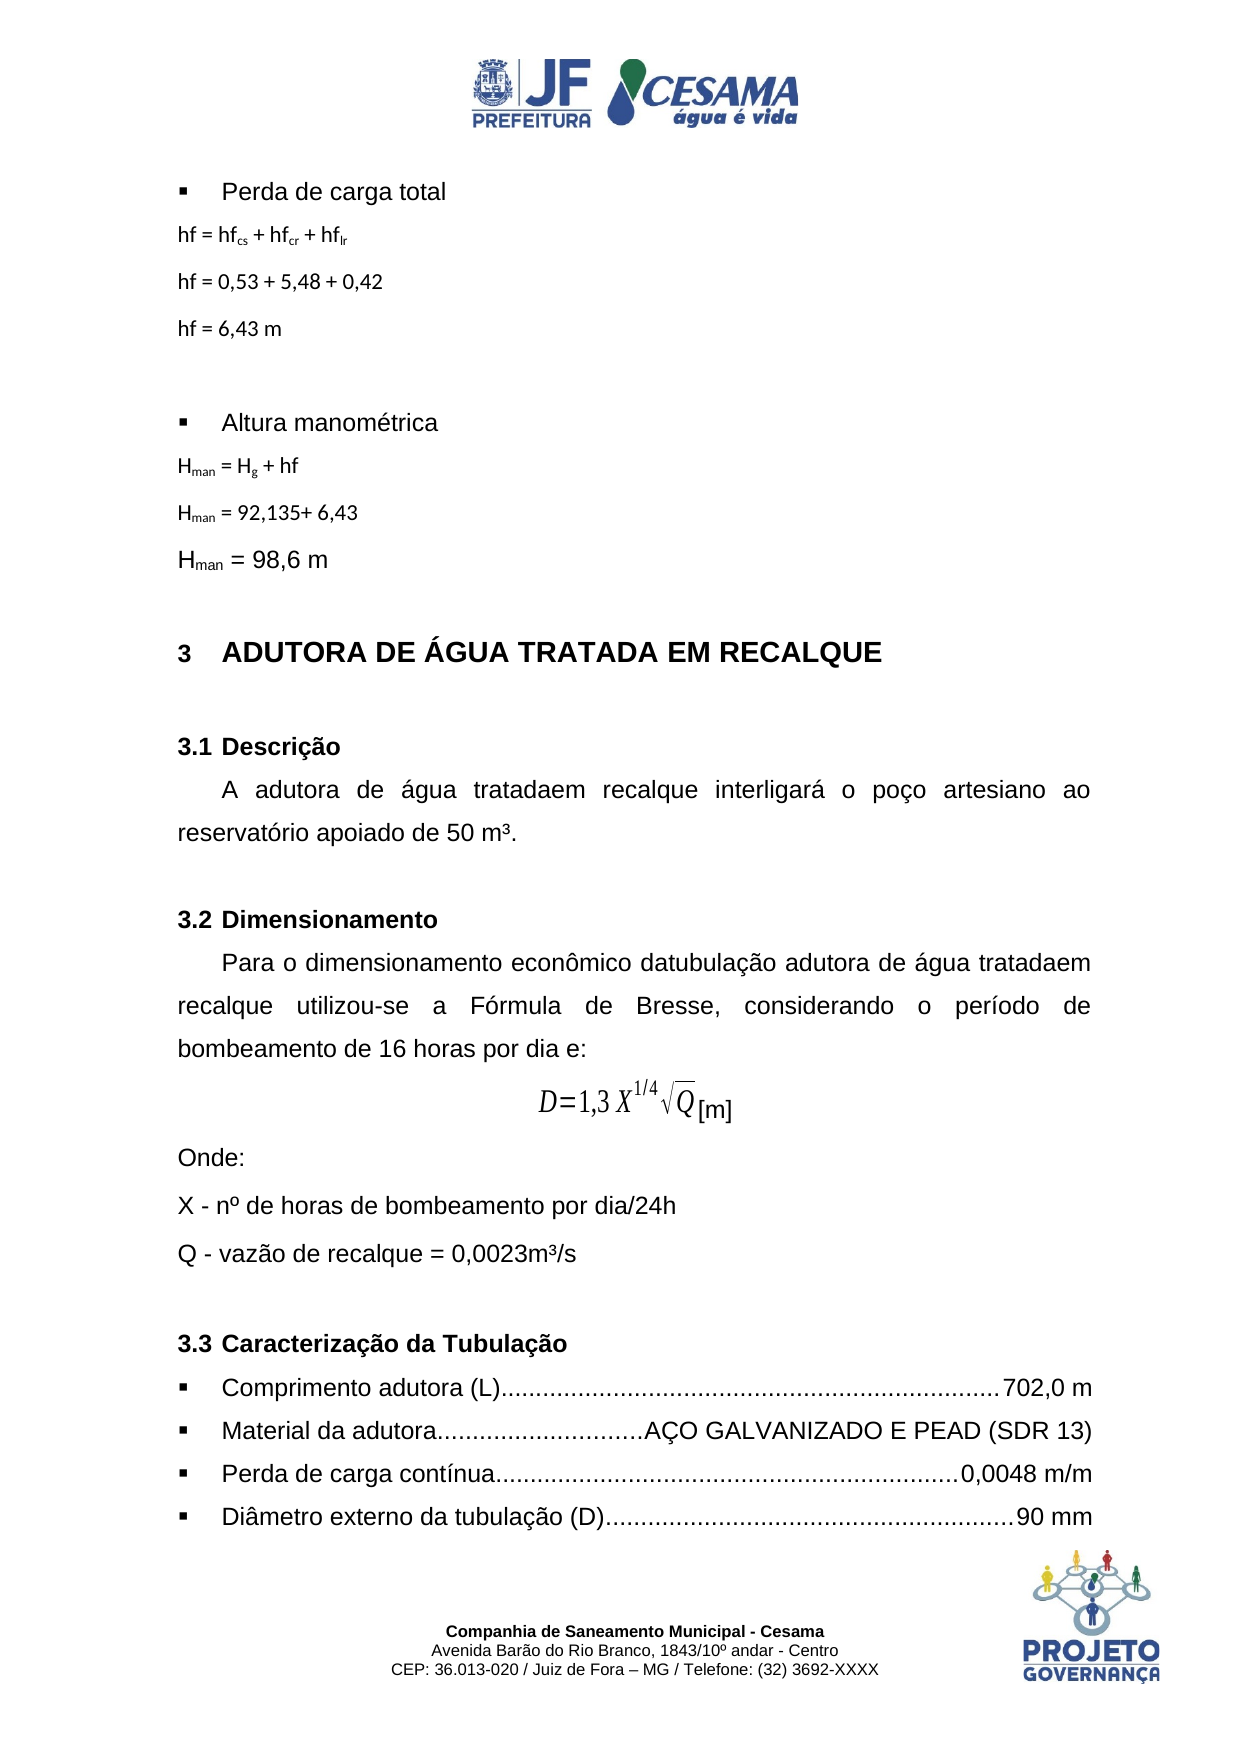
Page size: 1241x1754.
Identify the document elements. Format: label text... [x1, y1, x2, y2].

text Diâmetro externo da tubulação (D) 90 mm [177, 1502, 1092, 1531]
text Altura manométrica [177, 408, 1092, 437]
text Perda de carga total [177, 177, 1092, 206]
text Hman = 92,135+ 6,43 [177, 498, 1092, 526]
text Q - vazão de recalque = 0,0023m³/s [177, 1238, 1092, 1267]
text Comprimento adutora (L) 702,0 m [177, 1372, 1092, 1401]
text X - nº de horas de bombeamento por dia/24h [177, 1191, 1092, 1219]
text Hman = Hg + hf [177, 451, 1092, 479]
text hf = hfcs + hfcr + hflr [177, 220, 1092, 248]
text Perda de carga contínua 0,0048 m/m [177, 1459, 1092, 1488]
text Para o dimensionamento econômico datubulação adutora de água tratadaem recalque utilizou-se a Fórmula de Bresse, considerando o período de bombeamento de 16 horas por dia e: [177, 948, 1092, 1063]
text Material da adutora AÇO GALVANIZADO E PEAD (SDR 13) [177, 1416, 1092, 1444]
text [m] [177, 1077, 1092, 1124]
list Hman = 98,6 m [177, 545, 1092, 574]
text Onde: [177, 1143, 1092, 1172]
picture [471, 59, 799, 128]
subtitle Adutora de Água tratada em recalque [177, 635, 1092, 668]
text hf = 6,43 m [177, 314, 1092, 342]
picture [1023, 1550, 1160, 1684]
subtitle Descrição [177, 732, 1092, 761]
text A adutora de água tratadaem recalque interligará o poço artesiano ao reservatório apoiado de 50 m³. [177, 775, 1092, 847]
text hf = 0,53 + 5,48 + 0,42 [177, 267, 1092, 295]
subtitle Dimensionamento [177, 904, 1092, 933]
subtitle Caracterização da Tubulação [177, 1329, 1092, 1358]
